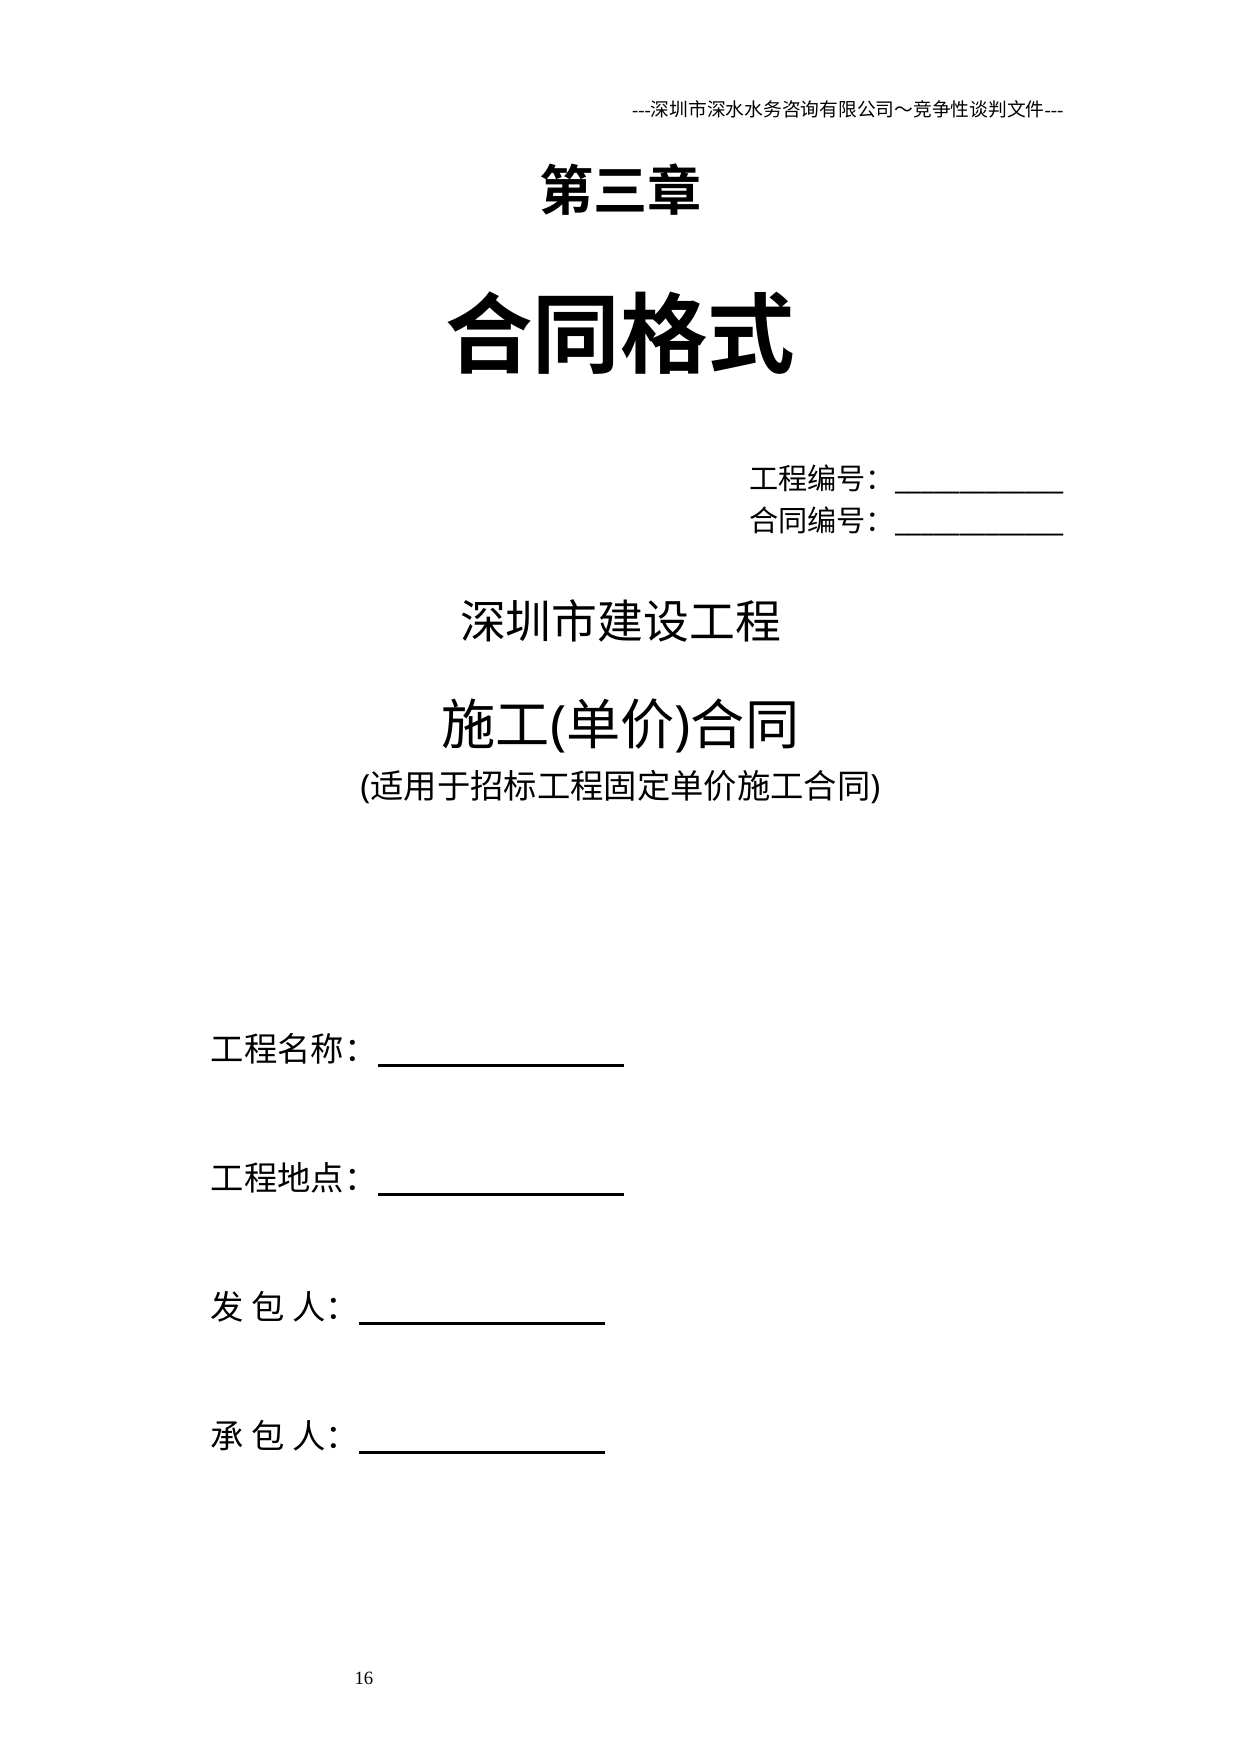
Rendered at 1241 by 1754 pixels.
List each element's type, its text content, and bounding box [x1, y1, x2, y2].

text 第三章 [177, 148, 1063, 226]
text 深圳市建设工程 [177, 586, 1063, 652]
text 工程名称： [177, 1023, 1063, 1071]
text 承 包 人： [177, 1410, 1063, 1458]
text 工程编号：_____________ [177, 455, 1063, 498]
text 发 包 人： [177, 1281, 1063, 1329]
text 合同编号：_____________ [177, 498, 1063, 540]
text (适用于招标工程固定单价施工合同) [177, 760, 1063, 809]
text 工程地点： [177, 1152, 1063, 1200]
text 合同格式 [177, 265, 1063, 392]
text 施工(单价)合同 [177, 682, 1063, 760]
